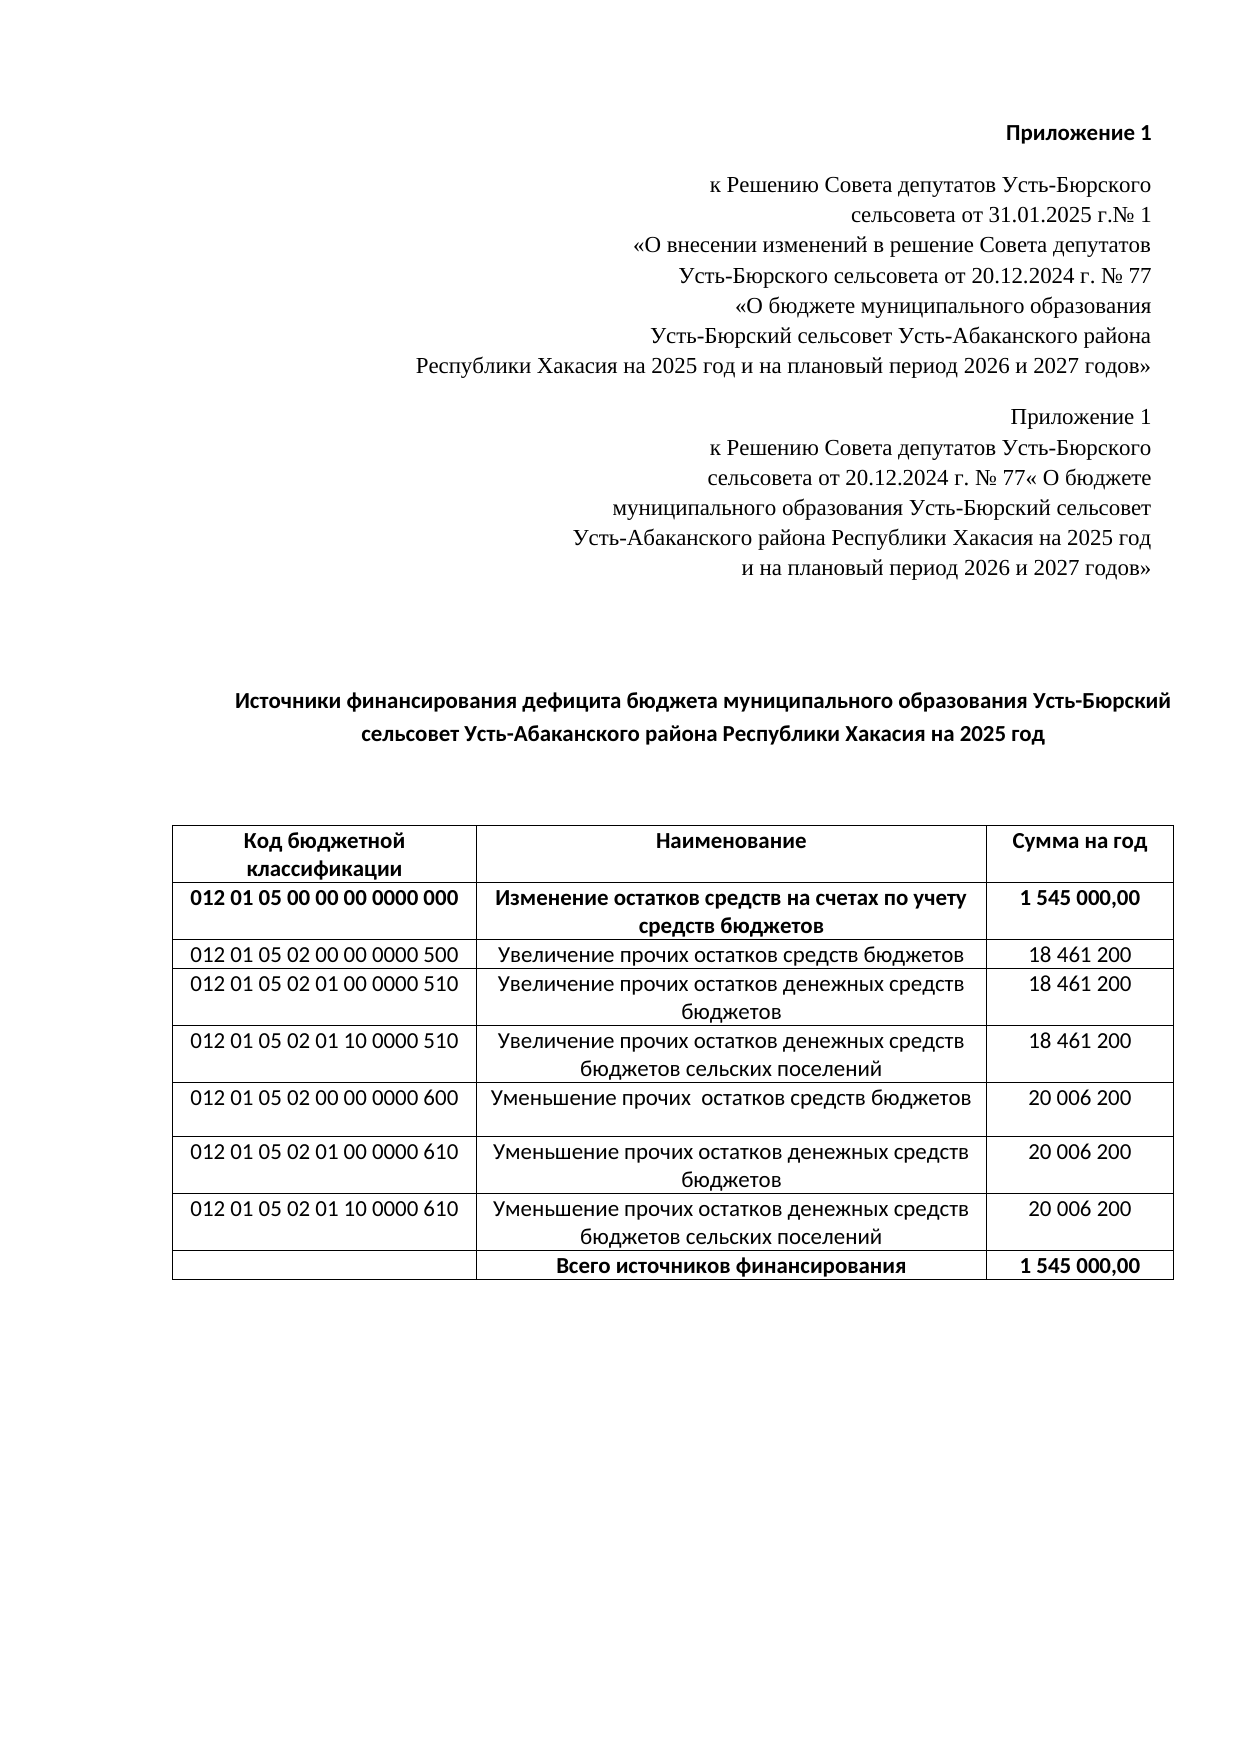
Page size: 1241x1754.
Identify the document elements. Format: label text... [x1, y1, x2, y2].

table_cell 012 01 05 02 00 00 0000 500 [173, 940, 476, 968]
table_cell 20 006 200 [987, 1083, 1173, 1136]
table_cell 20 006 200 [987, 1137, 1173, 1193]
table_cell Увеличение прочих остатков денежных средств бюджетов [477, 969, 986, 1025]
table_cell 1 545 000,00 [987, 1251, 1173, 1279]
table_cell Уменьшение прочих остатков денежных средств бюджетов [477, 1137, 986, 1193]
table_cell Уменьшение прочих остатков средств бюджетов [477, 1083, 986, 1136]
table_cell 18 461 200 [987, 969, 1173, 1025]
text Источники финансирования дефицита бюджета муниципального образования Усть-Бюрский сельсовет Усть-Абаканского района Республики Хакасия на 2025 год [177, 687, 1229, 747]
table_header Код бюджетной классификации [173, 826, 476, 882]
table_cell Увеличение прочих остатков средств бюджетов [477, 940, 986, 968]
table_cell 012 01 05 02 01 10 0000 610 [173, 1194, 476, 1250]
table_cell 012 01 05 02 01 00 0000 510 [173, 969, 476, 1025]
table_cell 012 01 05 02 01 10 0000 510 [173, 1026, 476, 1082]
table_cell Всего источников финансирования [477, 1251, 986, 1279]
text Приложение 1 [177, 118, 1240, 146]
table_cell 20 006 200 [987, 1194, 1173, 1250]
table_cell 012 01 05 00 00 00 0000 000 [173, 883, 476, 939]
table_header Наименование [477, 826, 986, 882]
text Приложение 1 к Решению Совета депутатов Усть-Бюрского сельсовета от 20.12.2024 г. № 77« О бюджете муниципального образования Усть-Бюрский сельсовет Усть-Абаканского района Республики Хакасия на 2025 год и на плановый период 2026 и 2027 годов» [177, 403, 1152, 581]
table_header Сумма на год [987, 826, 1173, 882]
table_cell 012 01 05 02 01 00 0000 610 [173, 1137, 476, 1193]
table_cell 18 461 200 [987, 940, 1173, 968]
text к Решению Совета депутатов Усть-Бюрского сельсовета от 31.01.2025 г.№ 1 «О внесении изменений в решение Совета депутатов Усть-Бюрского сельсовета от 20.12.2024 г. № 77 «О бюджете муниципального образования Усть-Бюрский сельсовет Усть-Абаканского района Республики Хакасия на 2025 год и на плановый период 2026 и 2027 годов» [177, 171, 1152, 379]
table_cell 18 461 200 [987, 1026, 1173, 1082]
table_cell Уменьшение прочих остатков денежных средств бюджетов сельских поселений [477, 1194, 986, 1250]
table_cell Изменение остатков средств на счетах по учету средств бюджетов [477, 883, 986, 939]
table_cell Увеличение прочих остатков денежных средств бюджетов сельских поселений [477, 1026, 986, 1082]
table_cell [173, 1251, 476, 1279]
table_cell 012 01 05 02 00 00 0000 600 [173, 1083, 476, 1136]
table_cell 1 545 000,00 [987, 883, 1173, 939]
